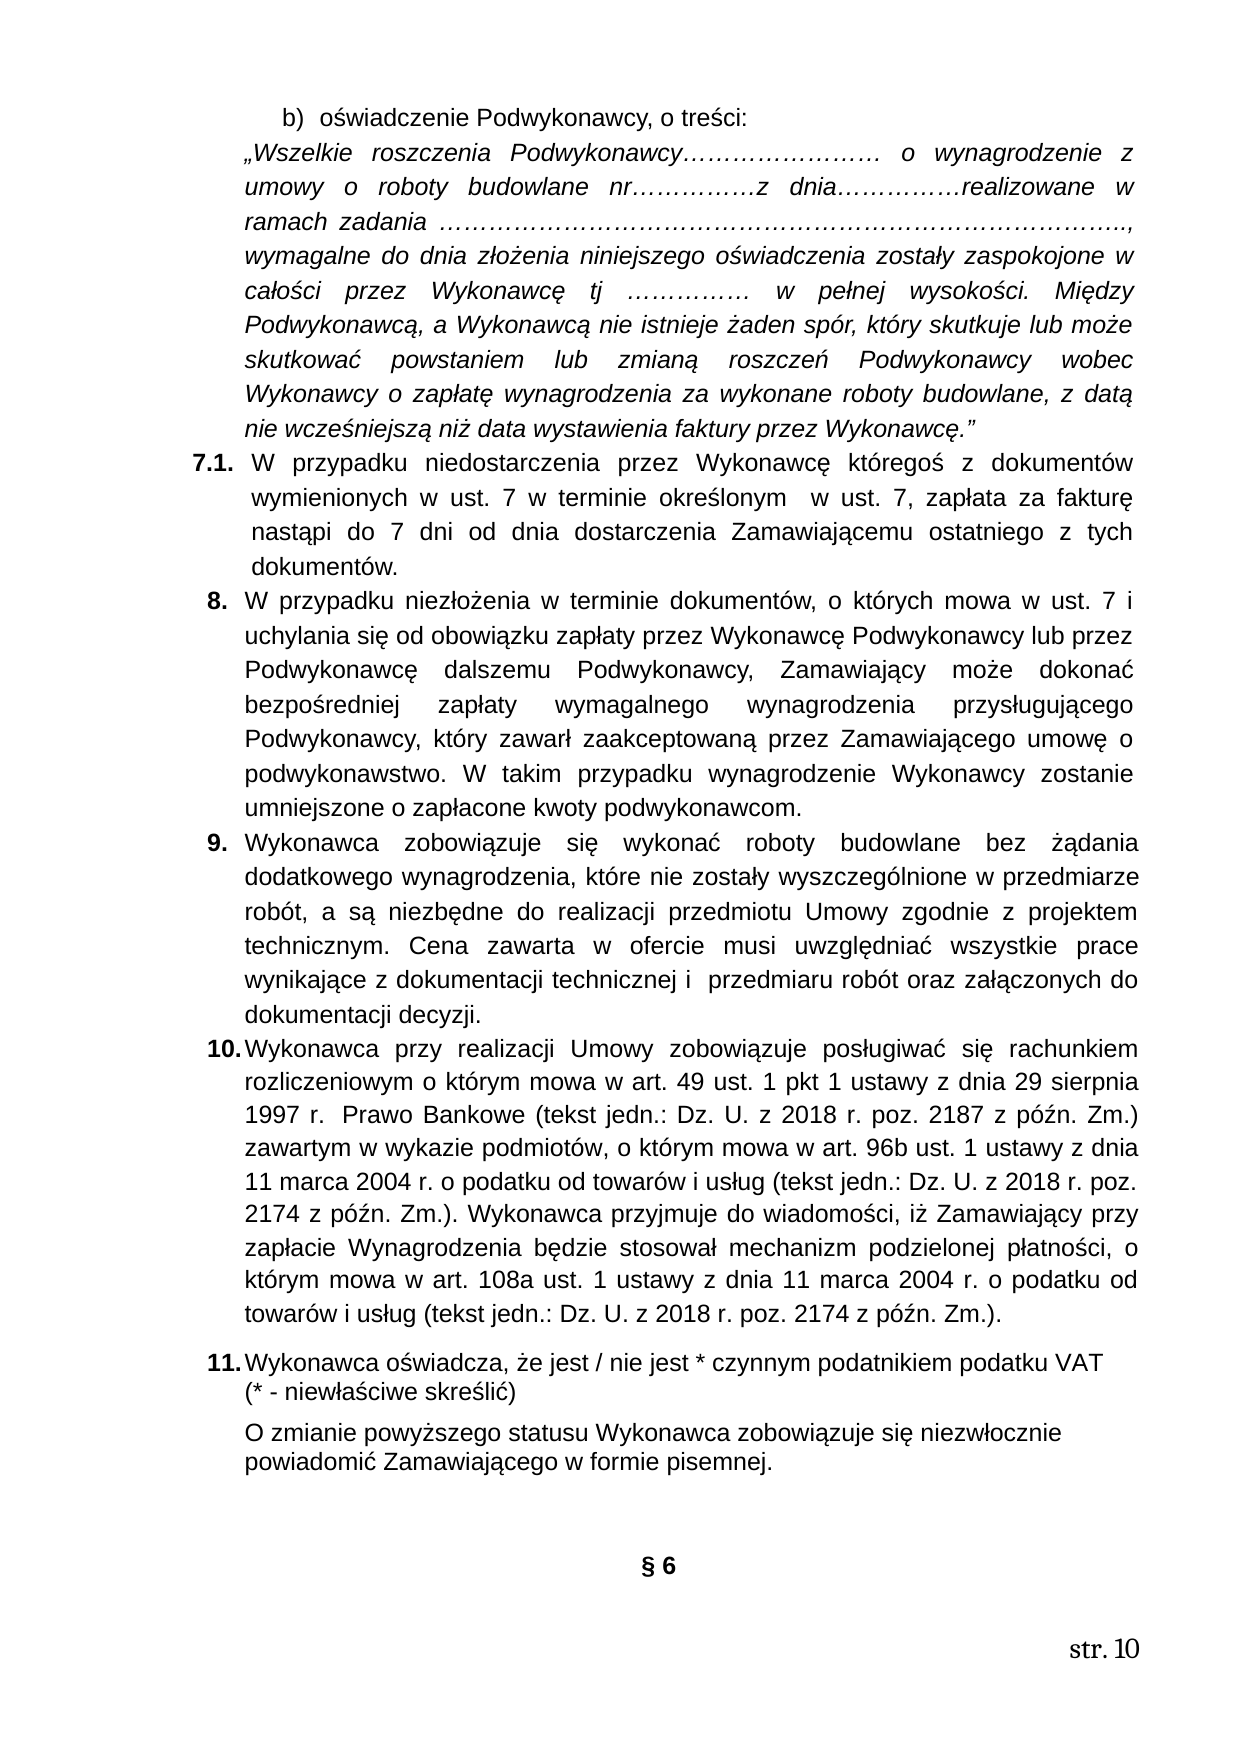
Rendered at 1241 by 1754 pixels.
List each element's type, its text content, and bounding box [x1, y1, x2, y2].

text § 6 [177, 1551, 1140, 1580]
list Wykonawca oświadcza, że jest / nie jest * czynnym podatnikiem podatku VAT (* - niewłaściwe skreślić) [207, 1348, 1140, 1406]
text O zmianie powyższego statusu Wykonawca zobowiązuje się niezwłocznie powiadomić Zamawiającego w formie pisemnej. [244, 1418, 1140, 1476]
list oświadczenie Podwykonawcy, o treści: [282, 103, 1134, 132]
text 7.1. W przypadku niedostarczenia przez Wykonawcę któregoś z dokumentów wymienionych w ust. 7 w terminie określonym w ust. 7, zapłata za fakturę nastąpi do 7 dni od dnia dostarczenia Zamawiającemu ostatniego z tych dokumentów. [192, 448, 1134, 580]
list Wykonawca przy realizacji Umowy zobowiązuje posługiwać się rachunkiem rozliczeniowym o którym mowa w art. 49 ust. 1 pkt 1 ustawy z dnia 29 sierpnia 1997 r. Prawo Bankowe (tekst jedn.: Dz. U. z 2018 r. poz. 2187 z późn. Zm.) zawartym w wykazie podmiotów, o którym mowa w art. 96b ust. 1 ustawy z dnia 11 marca 2004 r. o podatku od towarów i usług (tekst jedn.: Dz. U. z 2018 r. poz. 2174 z późn. Zm.). Wykonawca przyjmuje do wiadomości, iż Zamawiający przy zapłacie Wynagrodzenia będzie stosował mechanizm podzielonej płatności, o którym mowa w art. 108a ust. 1 ustawy z dnia 11 marca 2004 r. o podatku od towarów i usług (tekst jedn.: Dz. U. z 2018 r. poz. 2174 z późn. Zm.). [207, 1034, 1140, 1327]
text „Wszelkie roszczenia Podwykonawcy…………………… o wynagrodzenie z umowy o roboty budowlane nr……………z dnia……………realizowane w ramach zadania ……………………………………………………………………….., wymagalne do dnia złożenia niniejszego oświadczenia zostały zaspokojone w całości przez Wykonawcę tj …………… w pełnej wysokości. Między Podwykonawcą, a Wykonawcą nie istnieje żaden spór, który skutkuje lub może skutkować powstaniem lub zmianą roszczeń Podwykonawcy wobec Wykonawcy o zapłatę wynagrodzenia za wykonane roboty budowlane, z datą nie wcześniejszą niż data wystawienia faktury przez Wykonawcę.” [244, 138, 1134, 442]
list W przypadku niezłożenia w terminie dokumentów, o których mowa w ust. 7 i uchylania się od obowiązku zapłaty przez Wykonawcę Podwykonawcy lub przez Podwykonawcę dalszemu Podwykonawcy, Zamawiający może dokonać bezpośredniej zapłaty wymagalnego wynagrodzenia przysługującego Podwykonawcy, który zawarł zaakceptowaną przez Zamawiającego umowę o podwykonawstwo. W takim przypadku wynagrodzenie Wykonawcy zostanie umniejszone o zapłacone kwoty podwykonawcom. [207, 586, 1134, 822]
list Wykonawca zobowiązuje się wykonać roboty budowlane bez żądania dodatkowego wynagrodzenia, które nie zostały wyszczególnione w przedmiarze robót, a są niezbędne do realizacji przedmiotu Umowy zgodnie z projektem technicznym. Cena zawarta w ofercie musi uwzględniać wszystkie prace wynikające z dokumentacji technicznej i przedmiaru robót oraz załączonych do dokumentacji decyzji. [207, 827, 1140, 1029]
